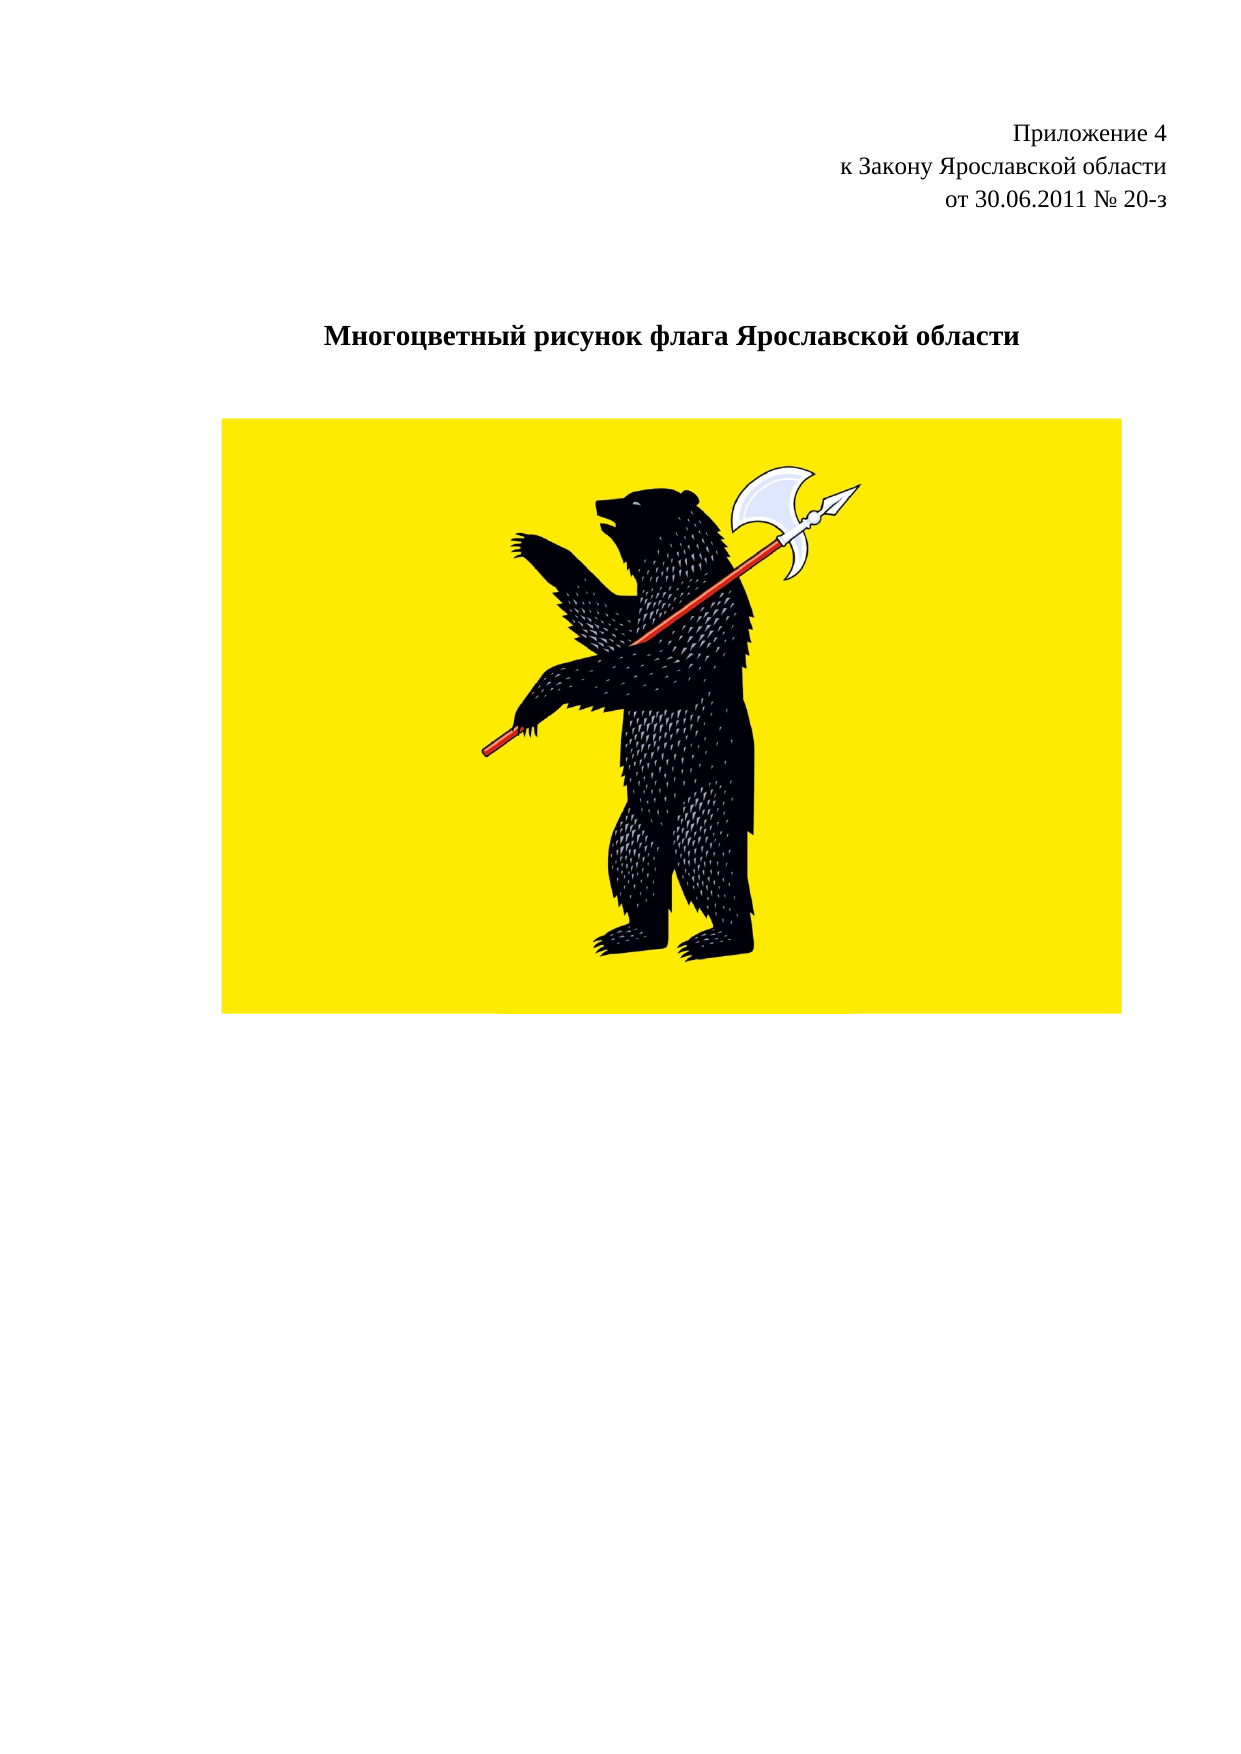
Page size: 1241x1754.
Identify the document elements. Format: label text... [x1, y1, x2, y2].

picture [221, 418, 1122, 1014]
text Приложение 4 [767, 118, 1167, 147]
text от 30.06.2011 № 20-з [177, 184, 1167, 213]
title Многоцветный рисунок флага Ярославской области [177, 318, 1167, 351]
text к Закону Ярославской области [177, 151, 1167, 180]
